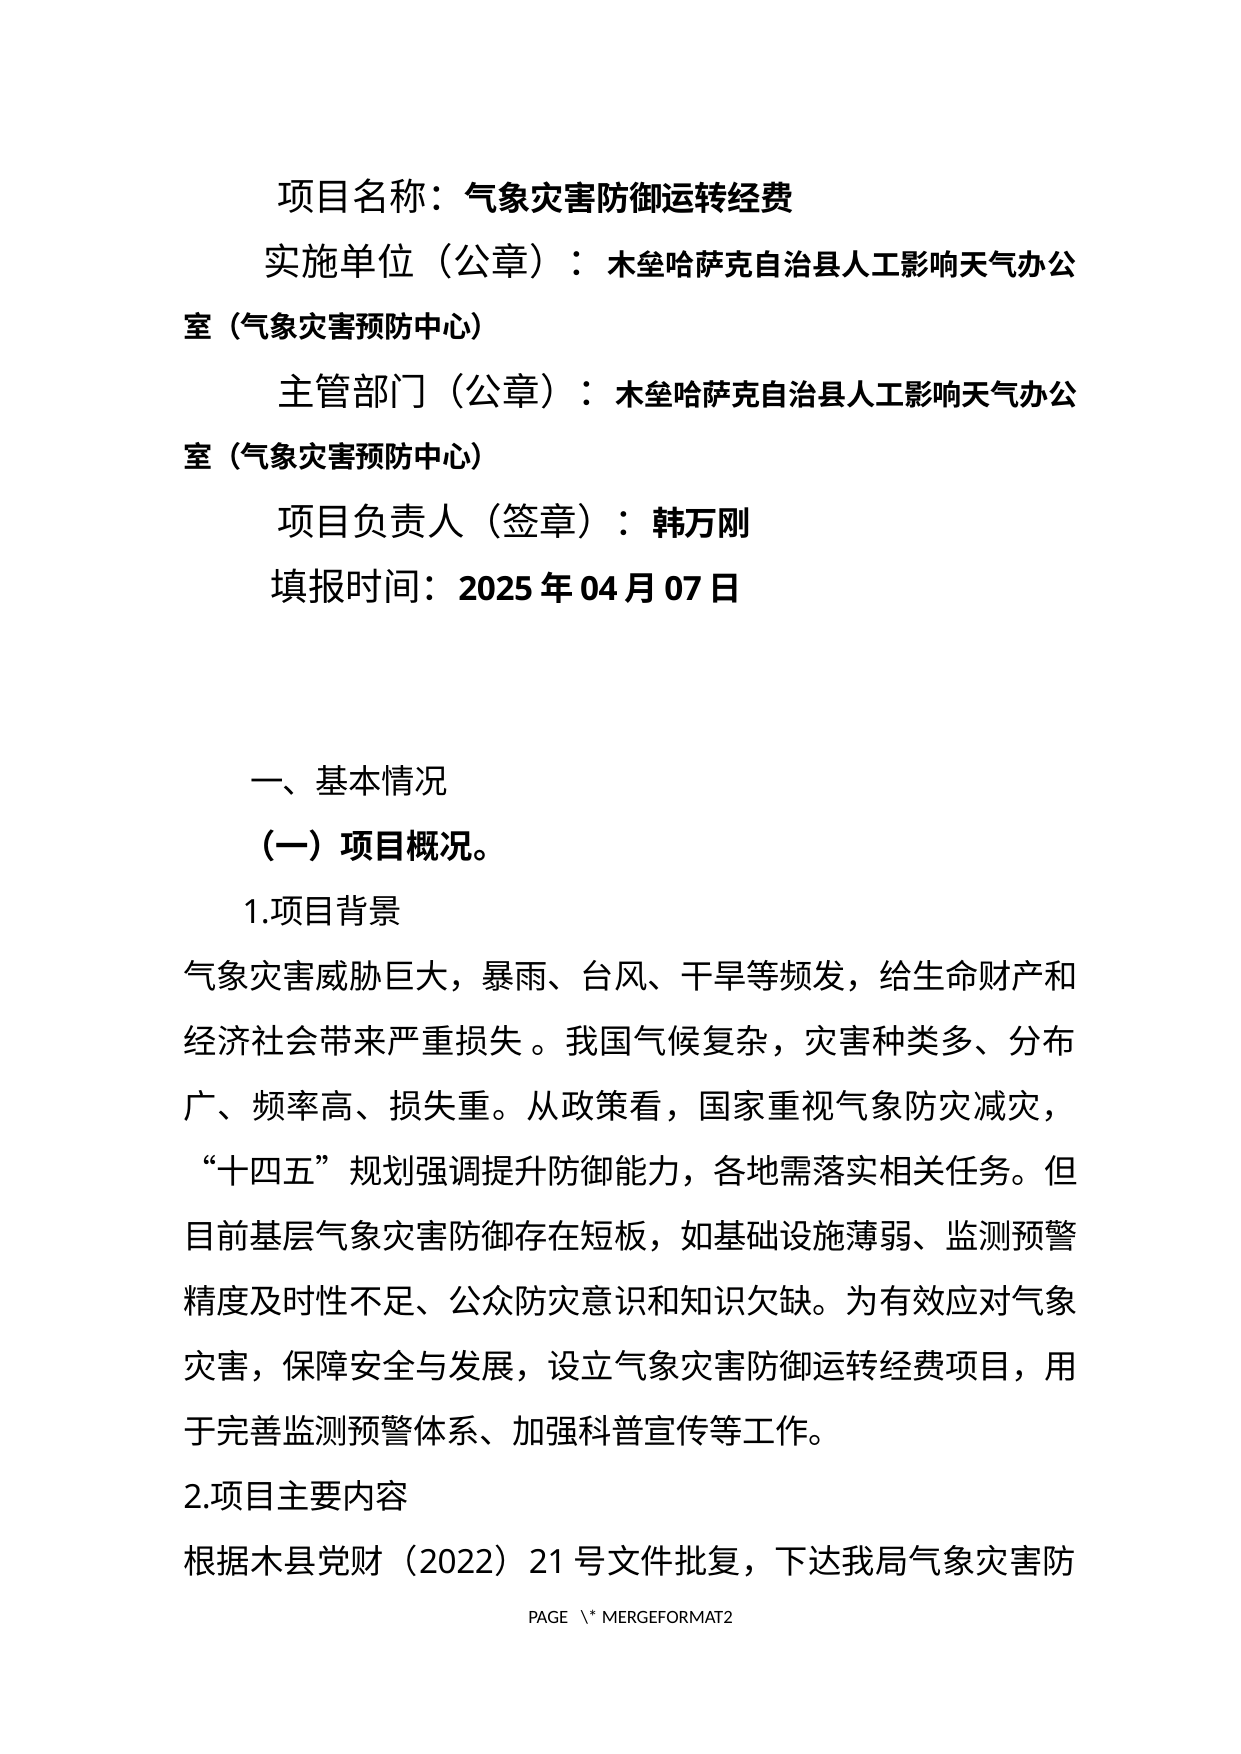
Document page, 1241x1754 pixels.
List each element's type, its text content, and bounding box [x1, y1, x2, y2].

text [183, 877, 1078, 1592]
text 主管部门（公章）：木垒哈萨克自治县人工影响天气办公室（气象灾害预防中心） [183, 357, 1078, 487]
text 填报时间：2025年04月07日 [211, 552, 1078, 617]
text 实施单位（公章）：木垒哈萨克自治县人工影响天气办公室（气象灾害预防中心） [183, 227, 1078, 357]
text 项目负责人（签章）：韩万刚 [183, 487, 1078, 552]
text 一、基本情况 [183, 747, 1078, 812]
text （一）项目概况。 [183, 812, 1078, 877]
text 项目名称：气象灾害防御运转经费 [183, 162, 1078, 227]
